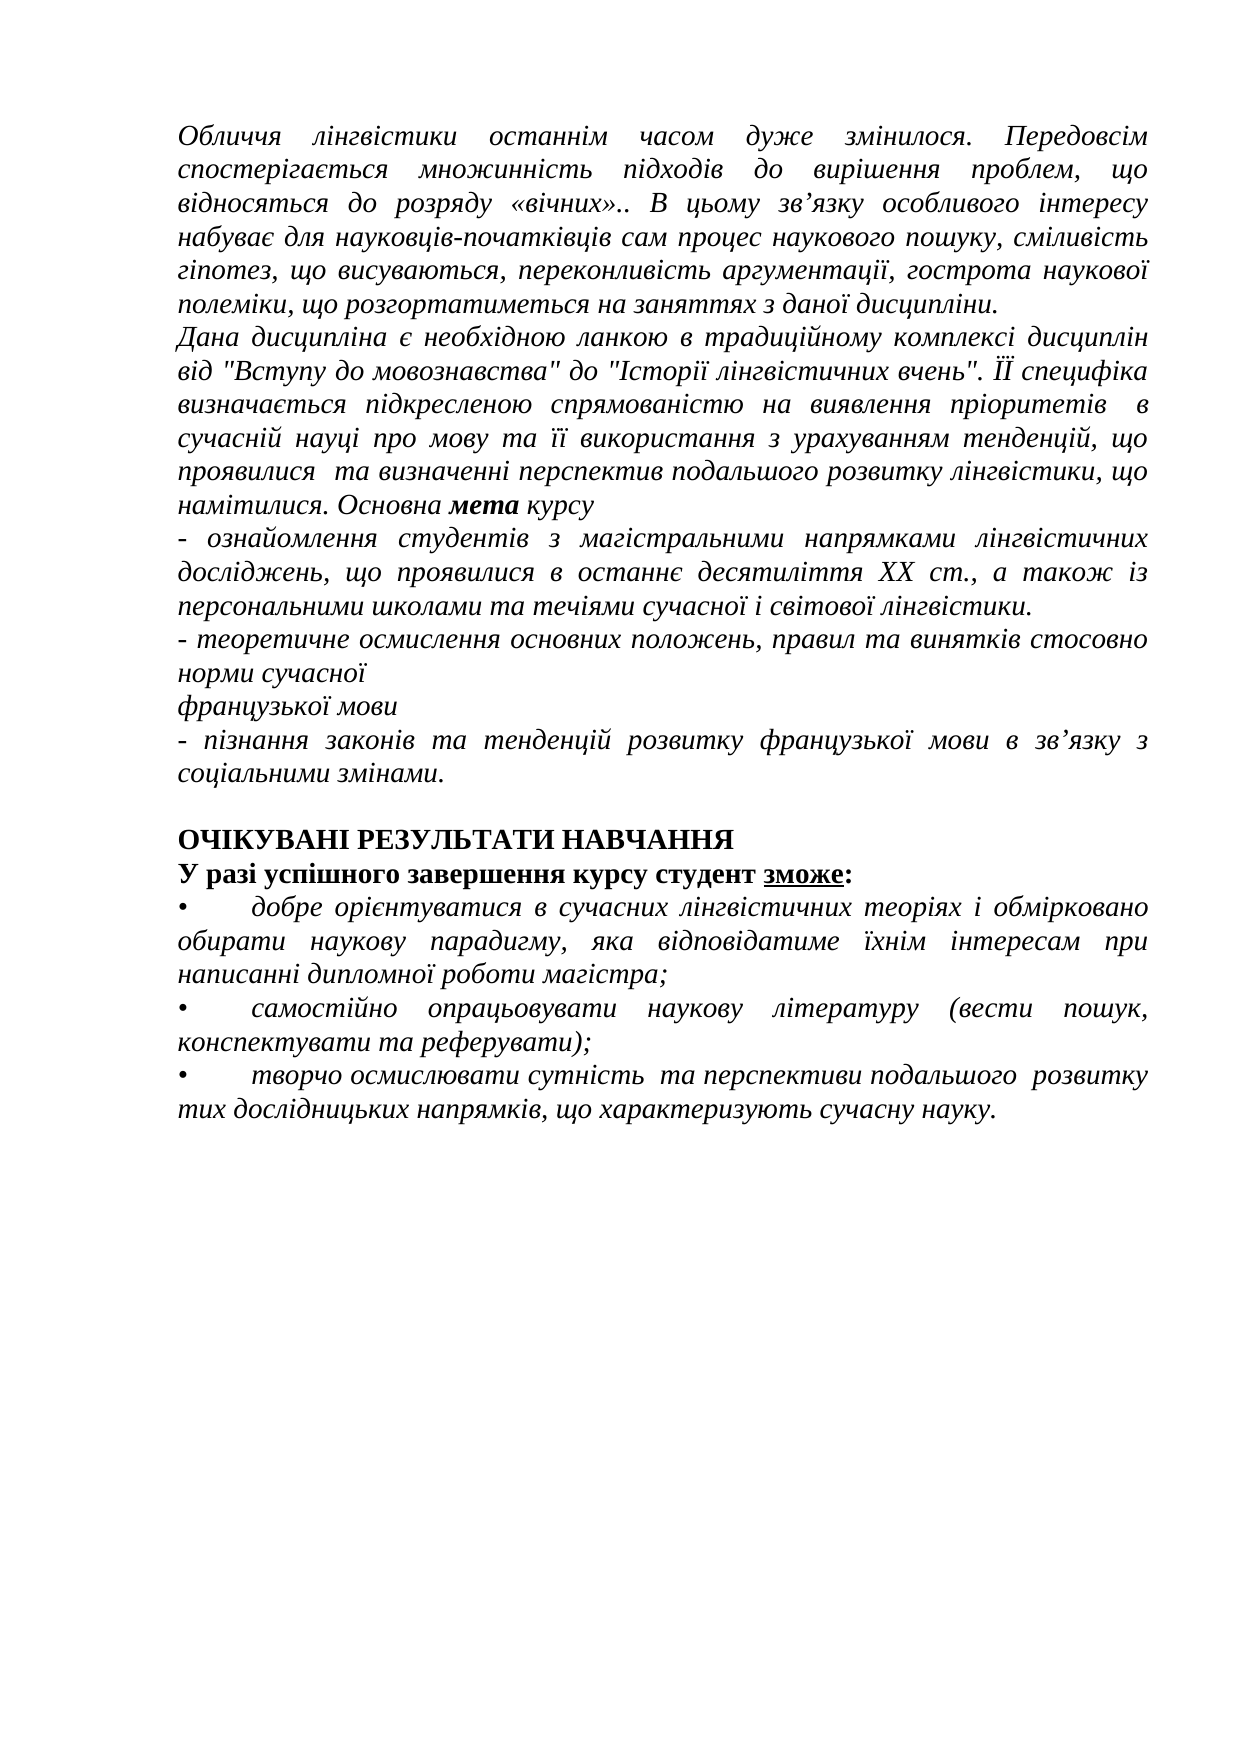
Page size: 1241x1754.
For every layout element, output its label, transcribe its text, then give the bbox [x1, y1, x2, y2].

text • творчо осмислювати сутність та перспективи подальшого розвитку тих дослідницьких напрямків, що характеризують сучасну науку. [177, 1057, 1152, 1124]
text У разі успішного завершення курсу студент зможе: [177, 856, 1152, 889]
text - теоретичне осмислення основних положень, правил та винятків стосовно норми сучасної [177, 621, 1152, 688]
text - ознайомлення студентів з магістральними напрямками лінгвістичних досліджень, що проявилися в останнє десятиліття ХХ ст., а також із персональними школами та течіями сучасної і світової лінгвістики. [177, 521, 1152, 621]
text • добре орієнтуватися в сучасних лінгвістичних теоріях і обмірковано обирати наукову парадигму, яка відповідатиме їхнім інтересам при написанні дипломної роботи магістра; [177, 889, 1152, 990]
text • самостійно опрацьовувати наукову літературу (вести пошук, конспектувати та реферувати); [177, 990, 1152, 1057]
text французької мови [177, 688, 1152, 722]
text Обличчя лінгвістики останнім часом дуже змінилося. Передовсім спостерігається множинність підходів до вирішення проблем, що відносяться до розряду «вічних».. В цьому зв’язку особливого інтересу набуває для науковців-початківців сам процес наукового пошуку, сміливість гіпотез, що висуваються, переконливість аргументації, гострота наукової полеміки, що розгортатиметься на заняттях з даної дисципліни. [177, 118, 1152, 319]
text Дана дисципліна є необхідною ланкою в традиційному комплексі дисциплін від "Вступу до мовознавства" до "Історії лінгвістичних вчень". ЇЇ специфіка визначається підкресленою спрямованістю на виявлення пріоритетів в сучасній науці про мову та її використання з урахуванням тенденцій, що проявилися та визначенні перспектив подальшого розвитку лінгвістики, що намітилися. Основна мета курсу [177, 319, 1152, 521]
text ОЧІКУВАНІ РЕЗУЛЬТАТИ НАВЧАННЯ [177, 822, 1152, 856]
text - пізнання законів та тенденцій розвитку французької мови в зв’язку з соціальними змінами. [177, 722, 1152, 789]
